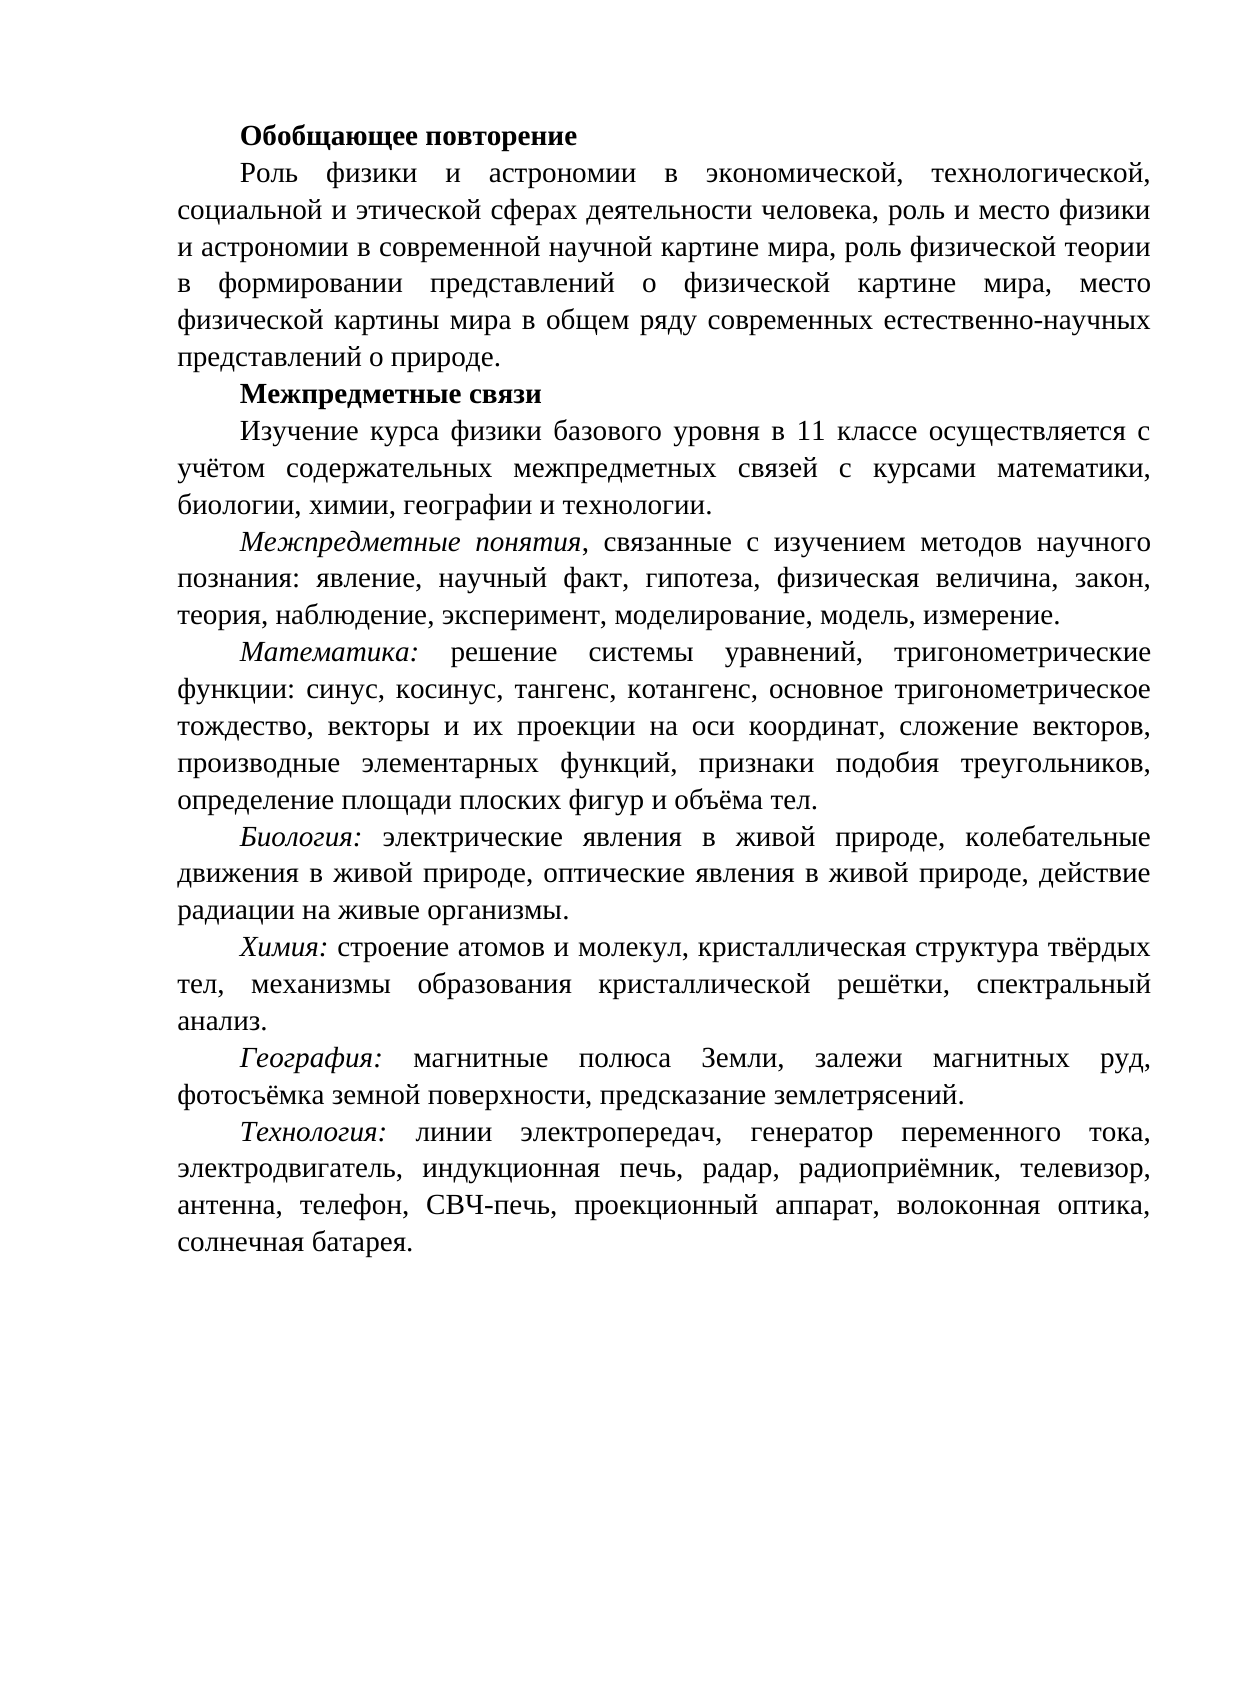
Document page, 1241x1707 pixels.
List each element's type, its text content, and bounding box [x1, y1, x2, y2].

text Технология: линии электропередач, генератор переменного тока, электродвигатель, индукционная печь, радар, радиоприёмник, телевизор, антенна, телефон, СВЧ-печь, проекционный аппарат, волоконная оптика, солнечная батарея. [177, 1114, 1152, 1258]
text География: магнитные полюса Земли, залежи магнитных руд, фотосъёмка земной поверхности, предсказание землетрясений. [177, 1040, 1152, 1110]
text Химия: строение атомов и молекул, кристаллическая структура твёрдых тел, механизмы образования кристаллической решётки, спектральный анализ. [177, 929, 1152, 1037]
text Математика: решение системы уравнений, тригонометрические функции: синус, косинус, тангенс, котангенс, основное тригонометрическое тождество, векторы и их проекции на оси координат, сложение векторов, производные элементарных функций, признаки подобия треугольников, определение площади плоских фигур и объёма тел. [177, 634, 1152, 815]
text Биология: электрические явления в живой природе, колебательные движения в живой природе, оптические явления в живой природе, действие радиации на живые организмы. [177, 819, 1152, 926]
text Обобщающее повторение [177, 118, 1152, 152]
text Межпредметные понятия, связанные с изучением методов научного познания: явление, научный факт, гипотеза, физическая величина, закон, теория, наблюдение, эксперимент, моделирование, модель, измерение. [177, 524, 1152, 631]
text Межпредметные связи [177, 376, 1152, 410]
text Изучение курса физики базового уровня в 11 классе осуществляется с учётом содержательных межпредметных связей с курсами математики, биологии, химии, географии и технологии. [177, 413, 1152, 520]
text Роль физики и астрономии в экономической, технологической, социальной и этической сферах деятельности человека, роль и место физики и астрономии в современной научной картине мира, роль физической теории в формировании представлений о физической картине мира, место физической картины мира в общем ряду современных естественно-научных представлений о природе. [177, 155, 1152, 373]
